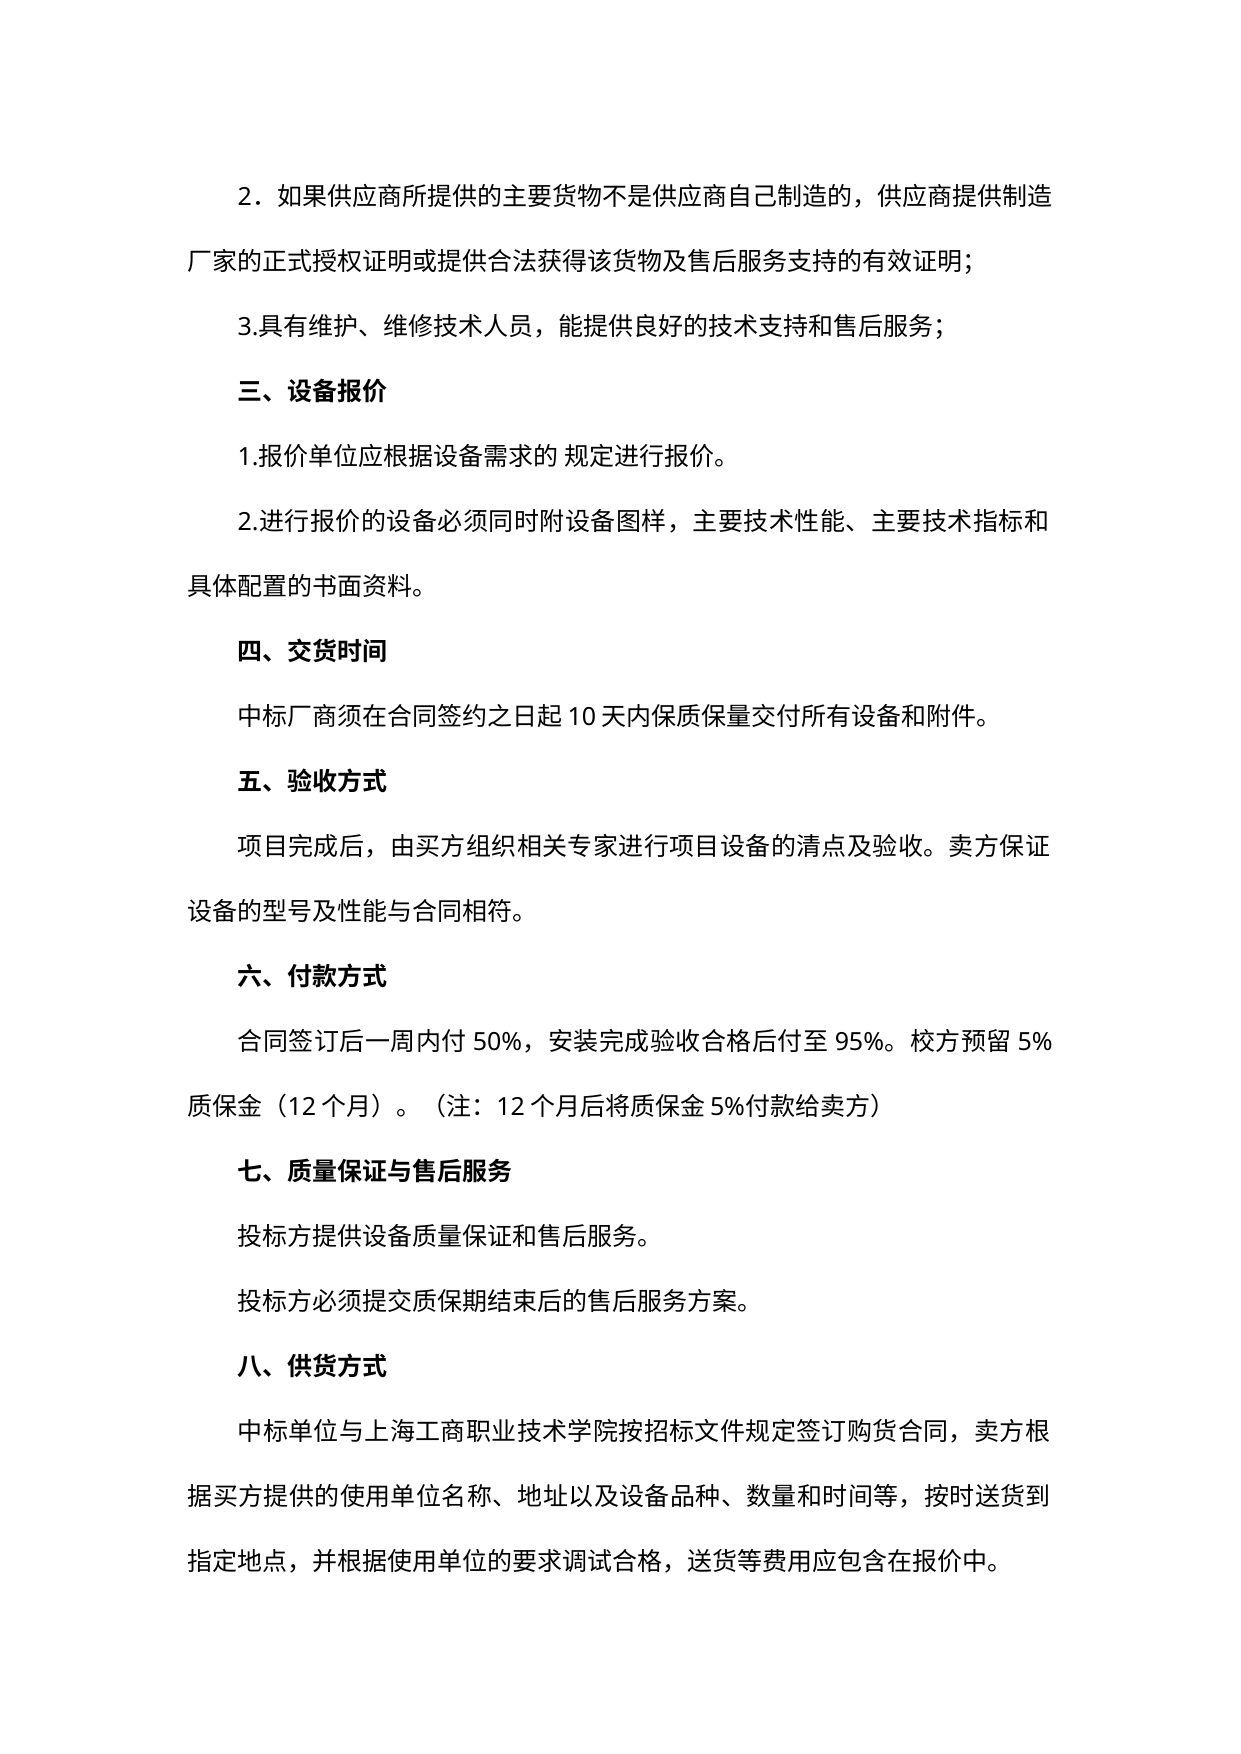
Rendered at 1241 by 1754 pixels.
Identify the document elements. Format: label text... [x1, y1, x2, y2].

text 合同签订后一周内付50%，安装完成验收合格后付至95%。校方预留5%质保金（12个月）。（注：12个月后将质保金5%付款给卖方） [187, 1007, 1053, 1137]
text 投标方必须提交质保期结束后的售后服务方案。 [187, 1267, 1053, 1332]
text 八、供货方式 [187, 1332, 1053, 1397]
text 五、验收方式 [187, 747, 1053, 812]
text 2.进行报价的设备必须同时附设备图样，主要技术性能、主要技术指标和具体配置的书面资料。 [187, 487, 1053, 617]
text 1.报价单位应根据设备需求的 规定进行报价。 [187, 422, 1053, 487]
text 项目完成后，由买方组织相关专家进行项目设备的清点及验收。卖方保证设备的型号及性能与合同相符。 [187, 812, 1053, 942]
text 四、交货时间 [187, 617, 1053, 682]
text 六、付款方式 [187, 942, 1053, 1007]
text 投标方提供设备质量保证和售后服务。 [187, 1202, 1053, 1267]
text 中标单位与上海工商职业技术学院按招标文件规定签订购货合同，卖方根据买方提供的使用单位名称、地址以及设备品种、数量和时间等，按时送货到指定地点，并根据使用单位的要求调试合格，送货等费用应包含在报价中。 [187, 1397, 1053, 1592]
text 中标厂商须在合同签约之日起10天内保质保量交付所有设备和附件。 [187, 682, 1053, 747]
text 2．如果供应商所提供的主要货物不是供应商自己制造的，供应商提供制造厂家的正式授权证明或提供合法获得该货物及售后服务支持的有效证明； [187, 162, 1053, 292]
text 3.具有维护、维修技术人员，能提供良好的技术支持和售后服务； [187, 292, 1053, 357]
text 七、质量保证与售后服务 [187, 1137, 1053, 1202]
text 三、设备报价 [187, 357, 1053, 422]
